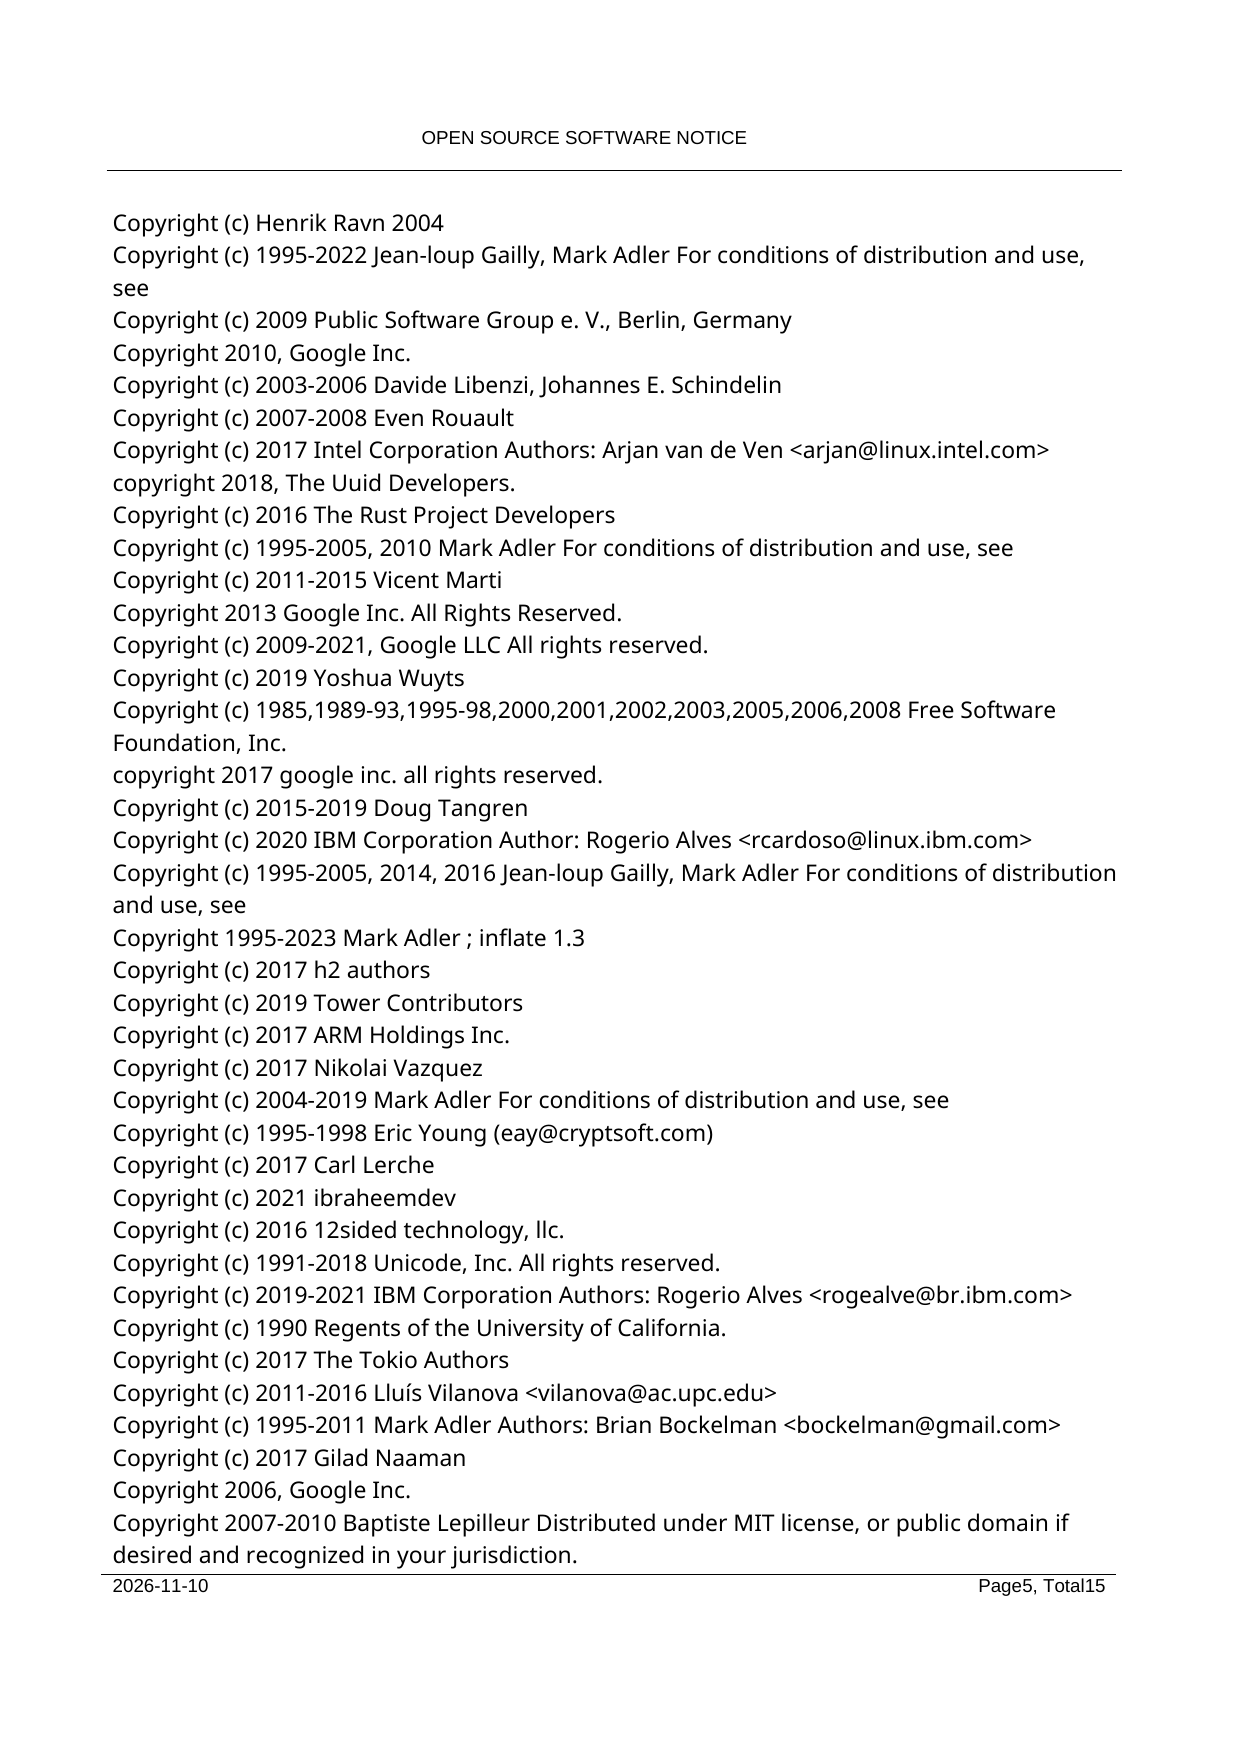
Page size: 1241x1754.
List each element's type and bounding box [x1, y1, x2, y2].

text [112, 206, 1128, 1571]
